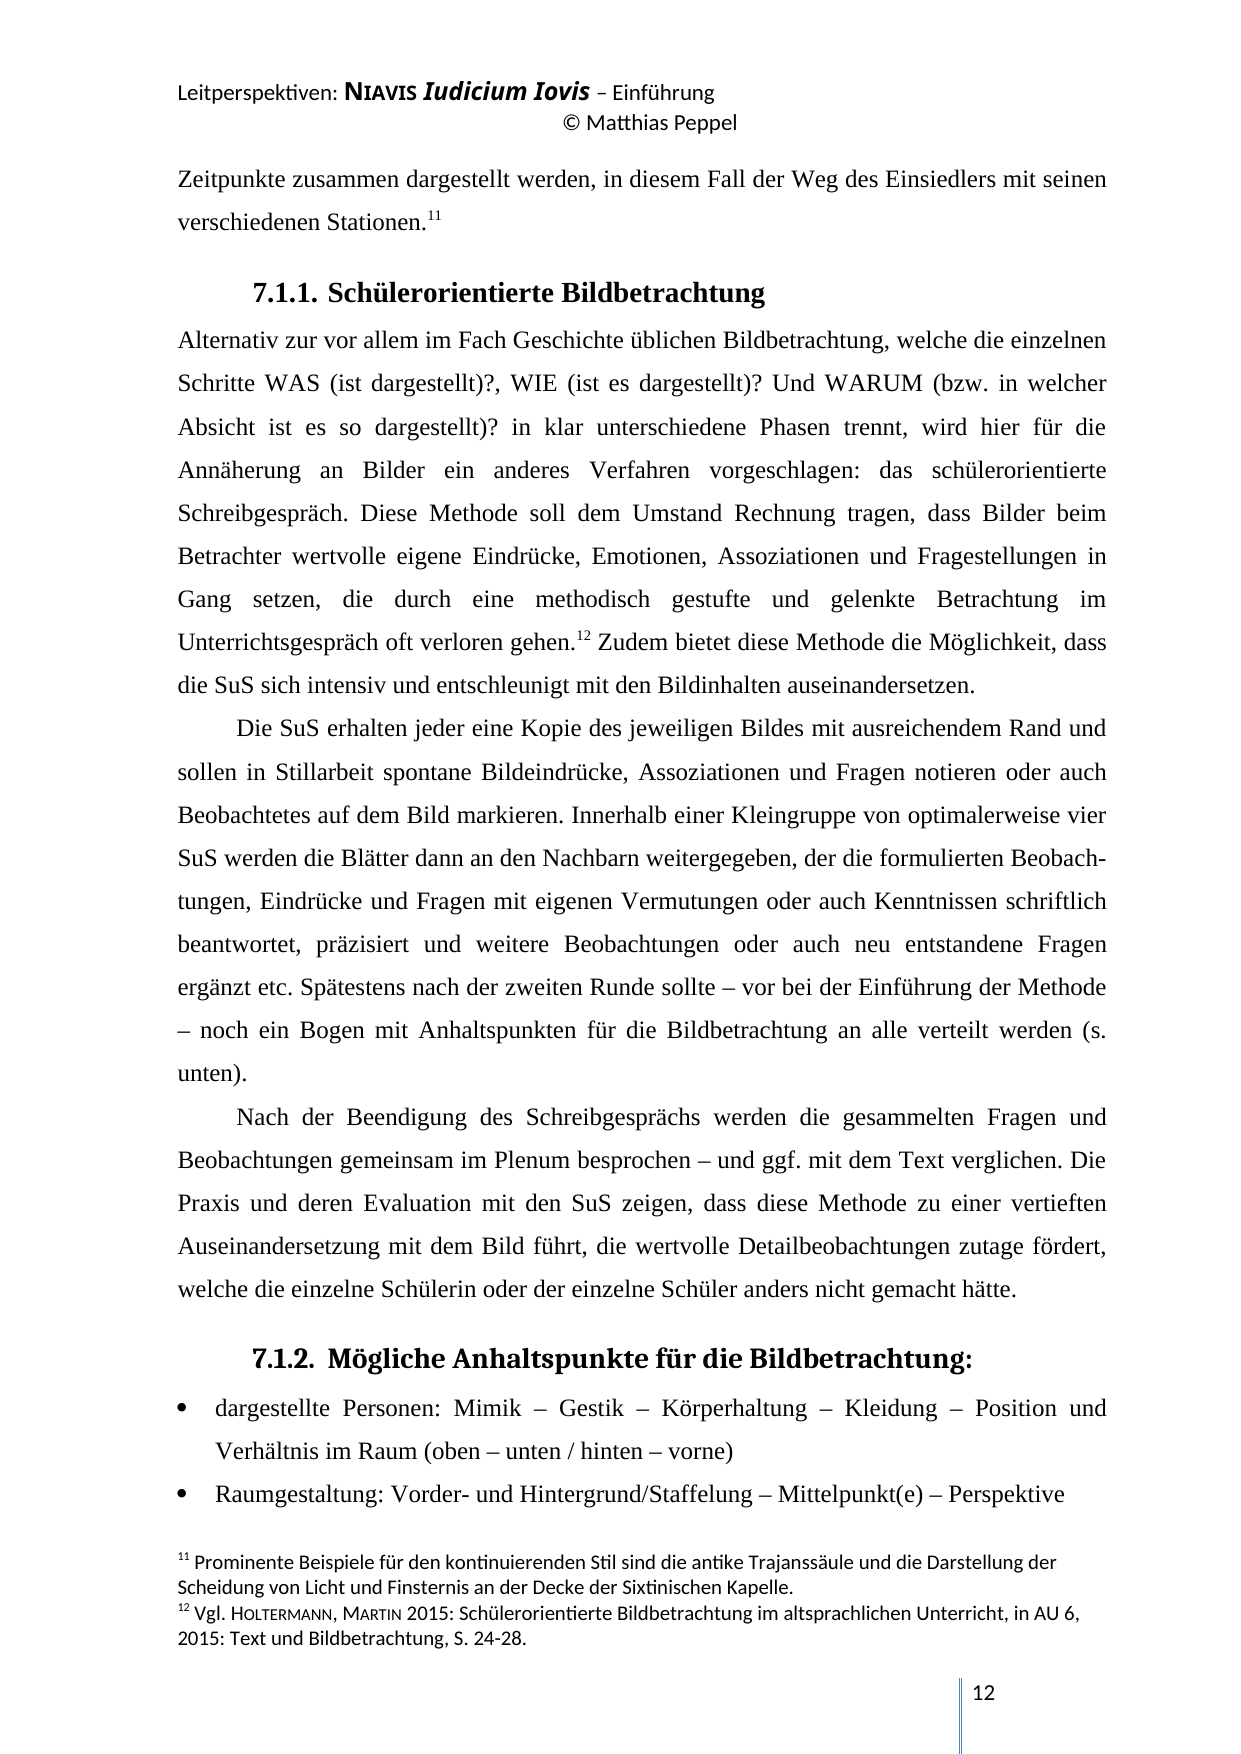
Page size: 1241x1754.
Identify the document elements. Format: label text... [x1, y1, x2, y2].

list Die SuS erhalten jeder eine Kopie des jeweiligen Bildes mit ausreichendem Rand und sollen in Stillarbeit spontane Bildeindrücke, Assoziationen und Fragen notieren oder auch Beobachtetes auf dem Bild markieren. Innerhalb einer Kleingruppe von optimalerweise vier SuS werden die Blätter dann an den Nachbarn weitergegeben, der die formulierten Beobach-tungen, Eindrücke und Fragen mit eigenen Vermutungen oder auch Kenntnissen schriftlich beantwortet, präzisiert und weitere Beobachtungen oder auch neu entstandene Fragen ergänzt etc. Spätestens nach der zweiten Runde sollte – vor bei der Einführung der Methode – noch ein Bogen mit Anhaltspunkten für die Bildbetrachtung an alle verteilt werden (s. unten). [177, 713, 1107, 1087]
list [177, 164, 1107, 236]
list Alternativ zur vor allem im Fach Geschichte üblichen Bildbetrachtung, welche die einzelnen Schritte WAS (ist dargestellt)?, WIE (ist es dargestellt)? Und WARUM (bzw. in welcher Absicht ist es so dargestellt)? in klar unterschiedene Phasen trennt, wird hier für die Annäherung an Bilder ein anderes Verfahren vorgeschlagen: das schülerorientierte Schreibgespräch. Diese Methode soll dem Umstand Rechnung tragen, dass Bilder beim Betrachter wertvolle eigene Eindrücke, Emotionen, Assoziationen und Fragestellungen in Gang setzen, die durch eine methodisch gestufte und gelenkte Betrachtung im Unterrichtsgespräch oft verloren gehen. Zudem bietet diese Methode die Möglichkeit, dass die SuS sich intensiv und entschleunigt mit den Bildinhalten auseinandersetzen. [177, 325, 1107, 699]
list Raumgestaltung: Vorder- und Hintergrund/Staffelung – Mittelpunkt(e) – Perspektive [177, 1479, 1107, 1508]
list Nach der Beendigung des Schreibgesprächs werden die gesammelten Fragen und Beobachtungen gemeinsam im Plenum besprochen – und ggf. mit dem Text verglichen. Die Praxis und deren Evaluation mit den SuS zeigen, dass diese Methode zu einer vertieften Auseinandersetzung mit dem Bild führt, die wertvolle Detailbeobachtungen zutage fördert, welche die einzelne Schülerin oder der einzelne Schüler anders nicht gemacht hätte. [177, 1102, 1107, 1303]
subtitle Mögliche Anhaltspunkte für die Bildbetrachtung: [252, 1342, 1107, 1376]
subtitle Schülerorientierte Bildbetrachtung [252, 275, 1107, 309]
list dargestellte Personen: Mimik – Gestik – Körperhaltung – Kleidung – Position und Verhältnis im Raum (oben – unten / hinten – vorne) [177, 1393, 1107, 1464]
